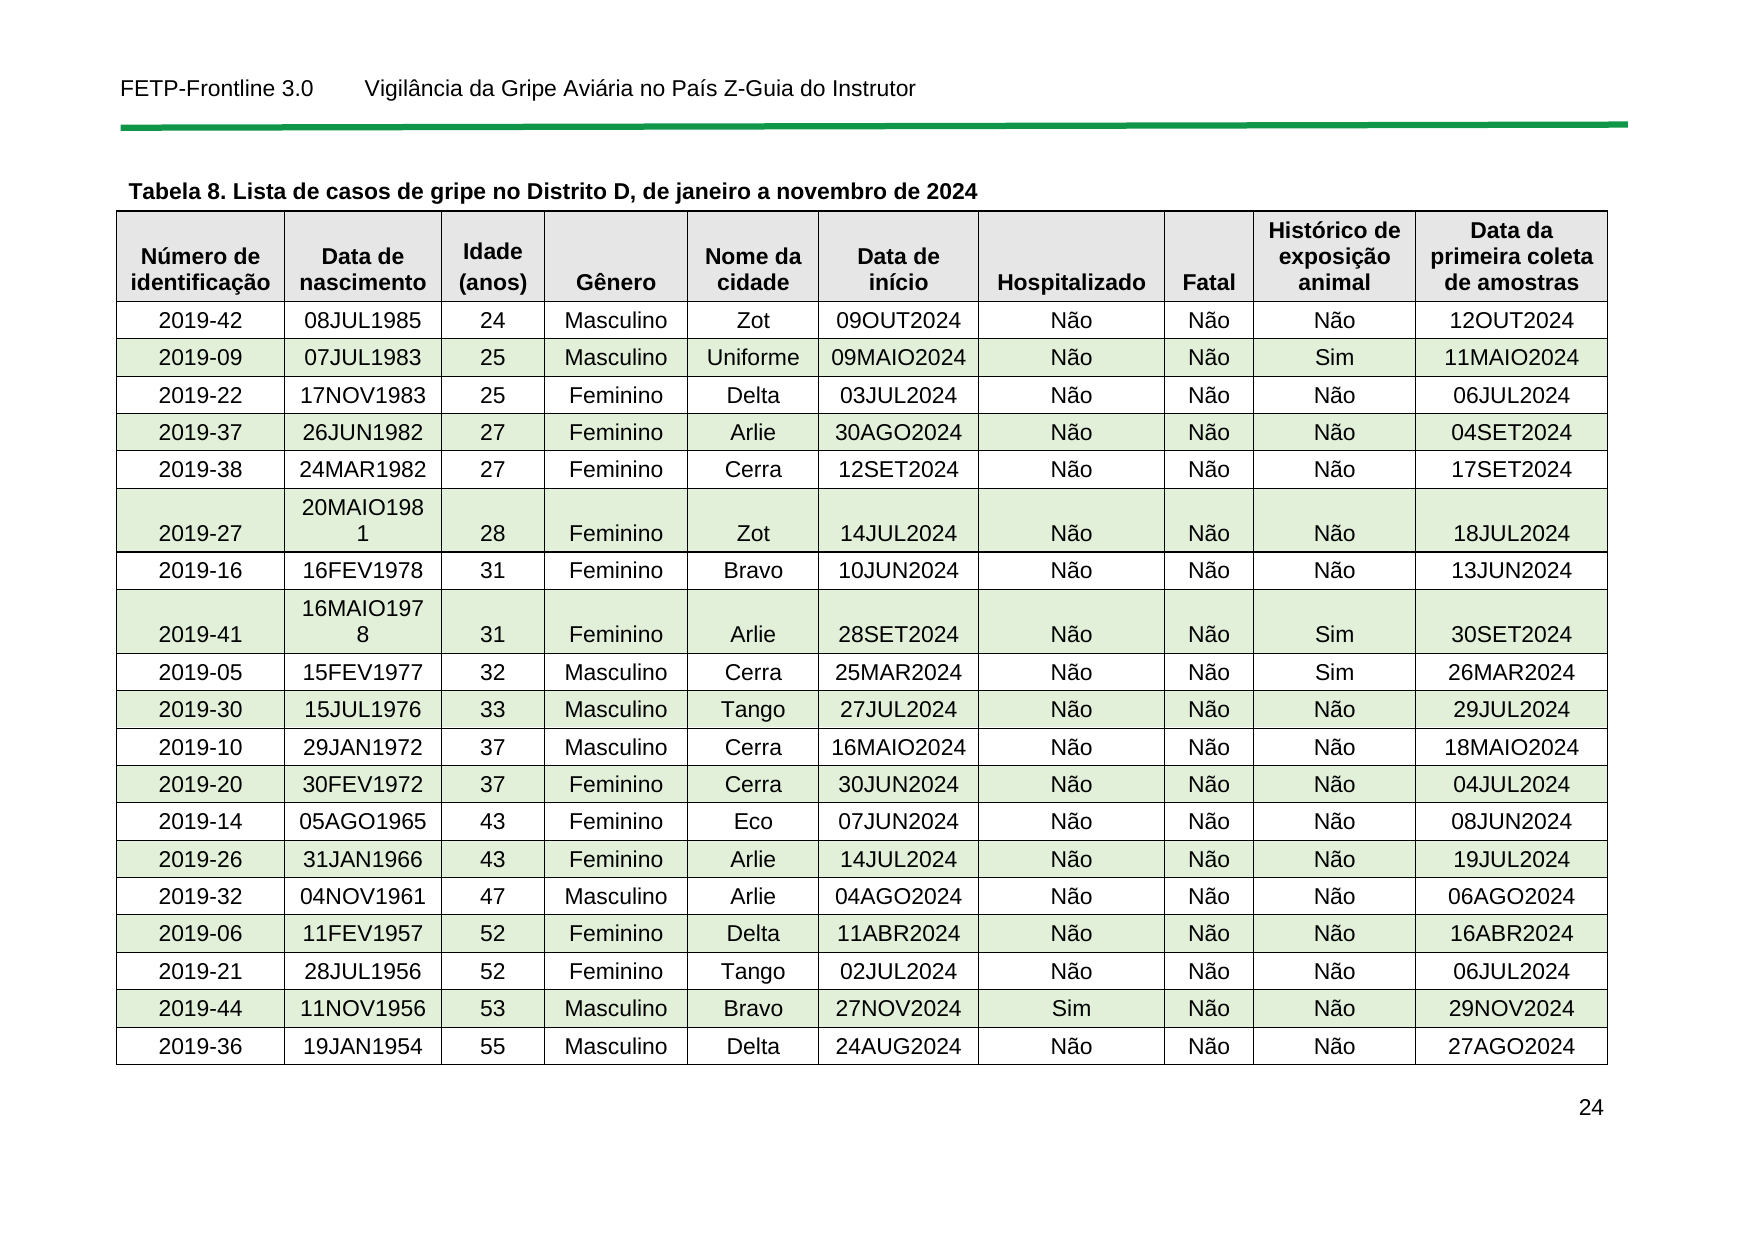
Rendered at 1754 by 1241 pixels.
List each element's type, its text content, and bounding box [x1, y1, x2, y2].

table_cell 2019-41 [117, 590, 284, 653]
table_cell 29JAN1972 [285, 729, 441, 765]
table_cell 17SET2024 [1416, 451, 1607, 488]
table_cell 2019-22 [117, 377, 284, 413]
table_cell Não [1254, 803, 1415, 839]
table_cell 2019-32 [117, 878, 284, 914]
table_cell Feminino [545, 553, 687, 589]
table_cell Fatal [1165, 212, 1253, 301]
table_cell Feminino [545, 451, 687, 488]
table_cell Feminino [545, 915, 687, 952]
table_cell Número de identificação [117, 212, 284, 301]
table_cell Cerra [688, 654, 818, 690]
table_cell 24AUG2024 [819, 1028, 978, 1064]
table_cell Não [979, 302, 1164, 338]
table_cell Sim [1254, 339, 1415, 376]
table_cell Sim [1254, 654, 1415, 690]
table_cell Não [1165, 990, 1253, 1027]
table_cell 11ABR2024 [819, 915, 978, 952]
table_cell Masculino [545, 339, 687, 376]
table_cell Não [1254, 841, 1415, 877]
table_cell Não [1165, 953, 1253, 989]
table_cell 16FEV1978 [285, 553, 441, 589]
table_cell Feminino [545, 766, 687, 802]
table_cell 32 [442, 654, 544, 690]
table_cell 27JUL2024 [819, 691, 978, 727]
table_cell Arlie [688, 878, 818, 914]
table_cell Não [1165, 302, 1253, 338]
table_cell 52 [442, 953, 544, 989]
table_cell Não [1165, 729, 1253, 765]
table_cell 14JUL2024 [819, 841, 978, 877]
table_cell 43 [442, 803, 544, 839]
table_cell 18MAIO2024 [1416, 729, 1607, 765]
table_cell Não [1165, 691, 1253, 727]
table_cell Não [1165, 841, 1253, 877]
table_cell 14JUL2024 [819, 489, 978, 551]
table_cell 52 [442, 915, 544, 952]
table_cell 04NOV1961 [285, 878, 441, 914]
table_cell Não [1254, 953, 1415, 989]
table_cell 05AGO1965 [285, 803, 441, 839]
table_cell Não [1254, 553, 1415, 589]
table_cell Bravo [688, 990, 818, 1027]
table_cell 33 [442, 691, 544, 727]
table_cell 2019-21 [117, 953, 284, 989]
table_cell 30AGO2024 [819, 414, 978, 450]
table_cell Não [1254, 915, 1415, 952]
table_cell 17NOV1983 [285, 377, 441, 413]
table_cell Arlie [688, 414, 818, 450]
table_cell Não [1254, 302, 1415, 338]
table_cell 31 [442, 590, 544, 653]
table_cell 2019-42 [117, 302, 284, 338]
table_cell Idade (anos) [442, 212, 544, 301]
table_cell 04AGO2024 [819, 878, 978, 914]
table_cell Não [979, 766, 1164, 802]
table_cell Cerra [688, 766, 818, 802]
table_cell Não [1165, 451, 1253, 488]
table_cell 16MAIO1978 [285, 590, 441, 653]
table_cell Eco [688, 803, 818, 839]
table_cell 29JUL2024 [1416, 691, 1607, 727]
table_cell Não [1165, 766, 1253, 802]
table_cell Data de início [819, 212, 978, 301]
table_cell 37 [442, 729, 544, 765]
table_cell 04JUL2024 [1416, 766, 1607, 802]
table_cell Não [979, 841, 1164, 877]
table_cell Hospitalizado [979, 212, 1164, 301]
table_cell Arlie [688, 590, 818, 653]
table_cell 15FEV1977 [285, 654, 441, 690]
table_header Tabela 8. Lista de casos de gripe no Distrito D, de janeiro a novembro de 2024 [116, 173, 1608, 209]
table_cell 02JUL2024 [819, 953, 978, 989]
table_cell 08JUN2024 [1416, 803, 1607, 839]
table_cell 03JUL2024 [819, 377, 978, 413]
table_cell Não [979, 803, 1164, 839]
table_cell Não [1254, 1028, 1415, 1064]
table_cell 43 [442, 841, 544, 877]
table_cell Feminino [545, 803, 687, 839]
table_cell 13JUN2024 [1416, 553, 1607, 589]
table_cell 53 [442, 990, 544, 1027]
table_cell 07JUL1983 [285, 339, 441, 376]
table_cell Masculino [545, 302, 687, 338]
table_cell 2019-26 [117, 841, 284, 877]
table_cell 19JAN1954 [285, 1028, 441, 1064]
table_cell Nome da cidade [688, 212, 818, 301]
table_cell 26MAR2024 [1416, 654, 1607, 690]
table_cell Não [1165, 803, 1253, 839]
table_cell Não [979, 915, 1164, 952]
table_cell Delta [688, 377, 818, 413]
table_cell 27 [442, 414, 544, 450]
table_cell 30FEV1972 [285, 766, 441, 802]
table_cell 2019-37 [117, 414, 284, 450]
table_cell Não [1165, 414, 1253, 450]
table_cell Não [979, 590, 1164, 653]
table_cell 11MAIO2024 [1416, 339, 1607, 376]
table_cell 28JUL1956 [285, 953, 441, 989]
table_cell 47 [442, 878, 544, 914]
table_cell 25MAR2024 [819, 654, 978, 690]
table_cell Não [1165, 1028, 1253, 1064]
table_cell Não [979, 691, 1164, 727]
table_cell Não [1165, 654, 1253, 690]
table_cell 12SET2024 [819, 451, 978, 488]
table_cell 30SET2024 [1416, 590, 1607, 653]
table_cell Gênero [545, 212, 687, 301]
table_cell Não [1165, 553, 1253, 589]
table_cell Feminino [545, 414, 687, 450]
table_cell Histórico de exposição animal [1254, 212, 1415, 301]
table_cell Zot [688, 302, 818, 338]
table_cell 30JUN2024 [819, 766, 978, 802]
table_cell Não [979, 414, 1164, 450]
table_cell Não [979, 1028, 1164, 1064]
table_cell Não [1165, 489, 1253, 551]
table_cell 24MAR1982 [285, 451, 441, 488]
table_cell Não [1254, 990, 1415, 1027]
table_cell 24 [442, 302, 544, 338]
table_cell Uniforme [688, 339, 818, 376]
table_cell Zot [688, 489, 818, 551]
table_cell Feminino [545, 953, 687, 989]
table_cell 11FEV1957 [285, 915, 441, 952]
table_cell 19JUL2024 [1416, 841, 1607, 877]
table_cell Não [1254, 878, 1415, 914]
table_cell 06JUL2024 [1416, 377, 1607, 413]
table_cell 31JAN1966 [285, 841, 441, 877]
table_cell 2019-05 [117, 654, 284, 690]
table_cell 12OUT2024 [1416, 302, 1607, 338]
table_cell Feminino [545, 841, 687, 877]
table_cell Sim [1254, 590, 1415, 653]
table_cell 18JUL2024 [1416, 489, 1607, 551]
table_cell Não [979, 654, 1164, 690]
table_cell 25 [442, 377, 544, 413]
table_cell 2019-30 [117, 691, 284, 727]
table_cell 27NOV2024 [819, 990, 978, 1027]
table_cell Masculino [545, 654, 687, 690]
table_cell Não [979, 729, 1164, 765]
table_cell Não [1254, 451, 1415, 488]
table_cell 07JUN2024 [819, 803, 978, 839]
table_cell Delta [688, 915, 818, 952]
table_cell Tango [688, 953, 818, 989]
table_cell Feminino [545, 489, 687, 551]
table_cell 09MAIO2024 [819, 339, 978, 376]
table_cell 27 [442, 451, 544, 488]
table_cell Não [1254, 414, 1415, 450]
table_cell 2019-20 [117, 766, 284, 802]
table_cell Não [979, 553, 1164, 589]
table_cell 2019-06 [117, 915, 284, 952]
table_cell Cerra [688, 729, 818, 765]
table_cell Não [1254, 489, 1415, 551]
table_cell 15JUL1976 [285, 691, 441, 727]
table_cell 20MAIO1981 [285, 489, 441, 551]
table_cell Masculino [545, 691, 687, 727]
table_cell Masculino [545, 878, 687, 914]
table_cell 10JUN2024 [819, 553, 978, 589]
table_cell 04SET2024 [1416, 414, 1607, 450]
table_cell Feminino [545, 377, 687, 413]
table_cell Não [1254, 377, 1415, 413]
table_cell Bravo [688, 553, 818, 589]
table_cell 06AGO2024 [1416, 878, 1607, 914]
table_cell Sim [979, 990, 1164, 1027]
table_cell 2019-44 [117, 990, 284, 1027]
table_cell 29NOV2024 [1416, 990, 1607, 1027]
table_cell 27AGO2024 [1416, 1028, 1607, 1064]
table_cell Não [979, 953, 1164, 989]
table_cell Não [1165, 915, 1253, 952]
table_cell 25 [442, 339, 544, 376]
table_cell 08JUL1985 [285, 302, 441, 338]
table_cell 2019-09 [117, 339, 284, 376]
table_cell Masculino [545, 729, 687, 765]
table_cell 31 [442, 553, 544, 589]
table_cell Não [1165, 590, 1253, 653]
table_cell Masculino [545, 990, 687, 1027]
table_cell Não [1254, 766, 1415, 802]
table_cell Não [979, 878, 1164, 914]
table_cell 16MAIO2024 [819, 729, 978, 765]
table_cell Tango [688, 691, 818, 727]
table_cell Delta [688, 1028, 818, 1064]
table_cell Não [1165, 339, 1253, 376]
table_cell 28SET2024 [819, 590, 978, 653]
table_cell Feminino [545, 590, 687, 653]
table_cell 16ABR2024 [1416, 915, 1607, 952]
table_cell Não [1165, 377, 1253, 413]
table_cell Não [979, 489, 1164, 551]
table_cell Não [979, 377, 1164, 413]
table_cell Não [1165, 878, 1253, 914]
table_cell Cerra [688, 451, 818, 488]
table_cell 06JUL2024 [1416, 953, 1607, 989]
table_cell Data de nascimento [285, 212, 441, 301]
table_cell 2019-36 [117, 1028, 284, 1064]
table_cell 28 [442, 489, 544, 551]
table_cell Não [1254, 691, 1415, 727]
table_cell 09OUT2024 [819, 302, 978, 338]
table_cell Masculino [545, 1028, 687, 1064]
table_cell Não [979, 339, 1164, 376]
table_cell Data da primeira coleta de amostras [1416, 212, 1607, 301]
table_cell 37 [442, 766, 544, 802]
table_cell 55 [442, 1028, 544, 1064]
table_cell 2019-16 [117, 553, 284, 589]
table_cell Não [979, 451, 1164, 488]
table_cell 2019-27 [117, 489, 284, 551]
table_cell Arlie [688, 841, 818, 877]
table_cell 2019-38 [117, 451, 284, 488]
table_cell 2019-14 [117, 803, 284, 839]
table_cell 2019-10 [117, 729, 284, 765]
table_cell 11NOV1956 [285, 990, 441, 1027]
table_cell Não [1254, 729, 1415, 765]
table_cell 26JUN1982 [285, 414, 441, 450]
